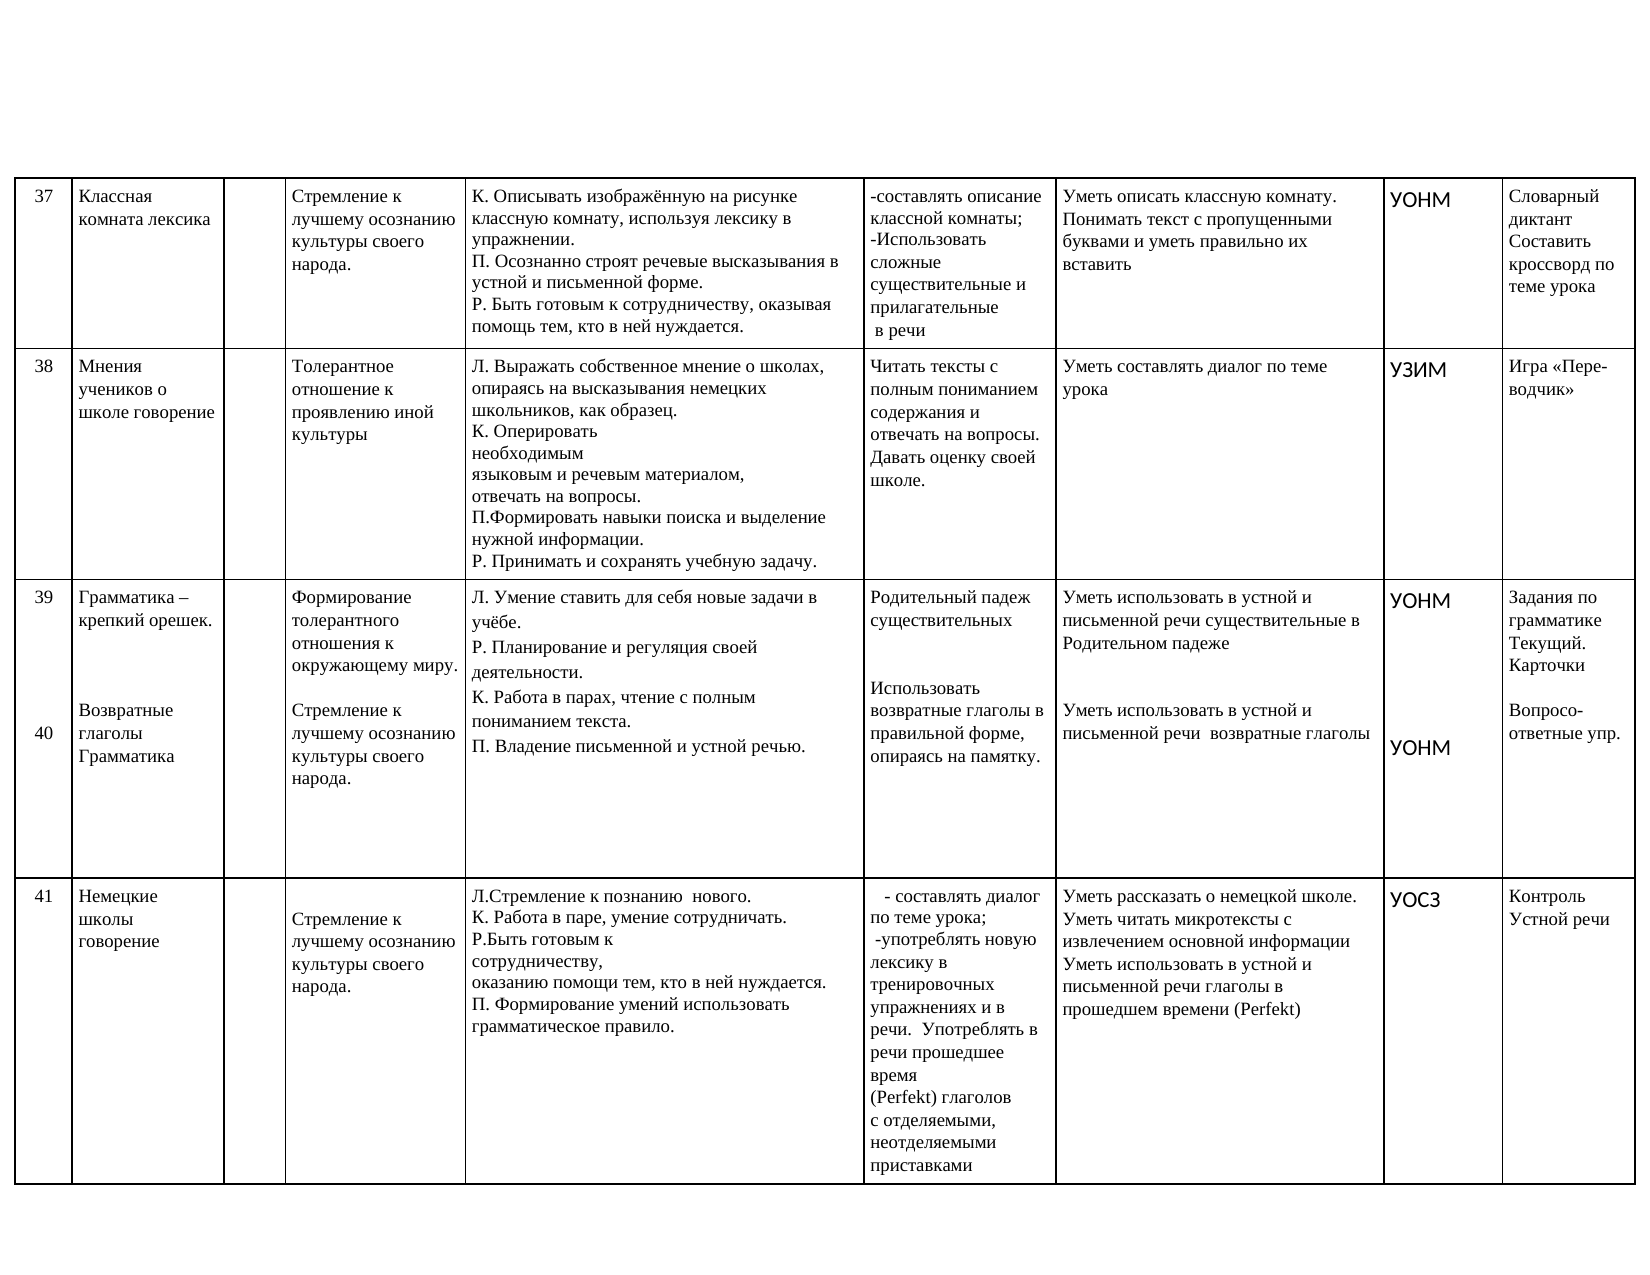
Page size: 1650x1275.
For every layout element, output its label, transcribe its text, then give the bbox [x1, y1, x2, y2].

table_cell Контроль Устной речи [1503, 879, 1634, 1183]
table_cell Толерантное отношение к проявлению иной культуры [286, 349, 465, 578]
table_cell Л. Выражать собственное мнение о школах, опираясь на высказывания немецких школьников, как образец. К. Оперировать необходимым языковым и речевым материалом, отвечать на вопросы. П.Формировать навыки поиска и выделение нужной информации. Р. Принимать и сохранять учебную задачу. [466, 349, 863, 578]
table_cell УОСЗ [1385, 879, 1502, 1183]
table_cell [225, 179, 285, 348]
table_cell Уметь составлять диалог по теме урока [1057, 349, 1383, 578]
table_cell - составлять диалог по теме урока; -употреблять новую лексику в тренировочных упражнениях и в речи. Употреблять в речи прошедшее время (Perfekt) глаголов с отделяемыми, неотделяемыми приставками [865, 879, 1055, 1183]
table_cell [225, 580, 285, 877]
table_cell Грамматика – крепкий орешек. Возвратные глаголы Грамматика [73, 580, 223, 877]
table_cell Л.Стремление к познанию нового. К. Работа в паре, умение сотрудничать. Р.Быть готовым к сотрудничеству, оказанию помощи тем, кто в ней нуждается. П. Формирование умений использовать грамматическое правило. [466, 879, 863, 1183]
table_cell 39 40 [16, 580, 71, 877]
table_cell УЗИМ [1385, 349, 1502, 578]
table_cell Л. Умение ставить для себя новые задачи в учёбе. Р. Планирование и регуляция своей деятельности. К. Работа в парах, чтение с полным пониманием текста. П. Владение письменной и устной речью. [466, 580, 863, 877]
table_cell УОНМ [1385, 179, 1502, 348]
table_cell 38 [16, 349, 71, 578]
table_cell Игра «Пере- водчик» [1503, 349, 1634, 578]
table_cell Мнения учеников о школе говорение [73, 349, 223, 578]
table_cell 37 [16, 179, 71, 348]
table_cell Формирование толерантного отношения к окружающему миру. Стремление к лучшему осознанию культуры своего народа. [286, 580, 465, 877]
table_cell Уметь рассказать о немецкой школе. Уметь читать микротексты с извлечением основной информации Уметь использовать в устной и письменной речи глаголы в прошедшем времени (Perfekt) [1057, 879, 1383, 1183]
table_cell [225, 349, 285, 578]
table_cell 41 [16, 879, 71, 1183]
table_cell Читать тексты с полным пониманием содержания и отвечать на вопросы. Давать оценку своей школе. [865, 349, 1055, 578]
table_cell Уметь использовать в устной и письменной речи существительные в Родительном падеже Уметь использовать в устной и письменной речи возвратные глаголы [1057, 580, 1383, 877]
table_cell Родительный падеж существительных Использовать возвратные глаголы в правильной форме, опираясь на памятку. [865, 580, 1055, 877]
table_cell Стремление к лучшему осознанию культуры своего народа. [286, 879, 465, 1183]
table_cell -составлять описание классной комнаты; -Использовать сложные существительные и прилагательные в речи [865, 179, 1055, 348]
table_cell Стремление к лучшему осознанию культуры своего народа. [286, 179, 465, 348]
table_cell Немецкие школы говорение [73, 879, 223, 1183]
table_cell [225, 879, 285, 1183]
table_cell Словарный диктант Составить кроссворд по теме урока [1503, 179, 1634, 348]
table_cell УОНМ УОНМ [1385, 580, 1502, 877]
table_cell К. Описывать изображённую на рисунке классную комнату, используя лексику в упражнении. П. Осознанно строят речевые высказывания в устной и письменной форме. Р. Быть готовым к сотрудничеству, оказывая помощь тем, кто в ней нуждается. [466, 179, 863, 348]
table_cell Уметь описать классную комнату. Понимать текст с пропущенными буквами и уметь правильно их вставить [1057, 179, 1383, 348]
table_cell Классная комната лексика [73, 179, 223, 348]
table_cell Задания по грамматике Текущий. Карточки Вопросо-ответные упр. [1503, 580, 1634, 877]
